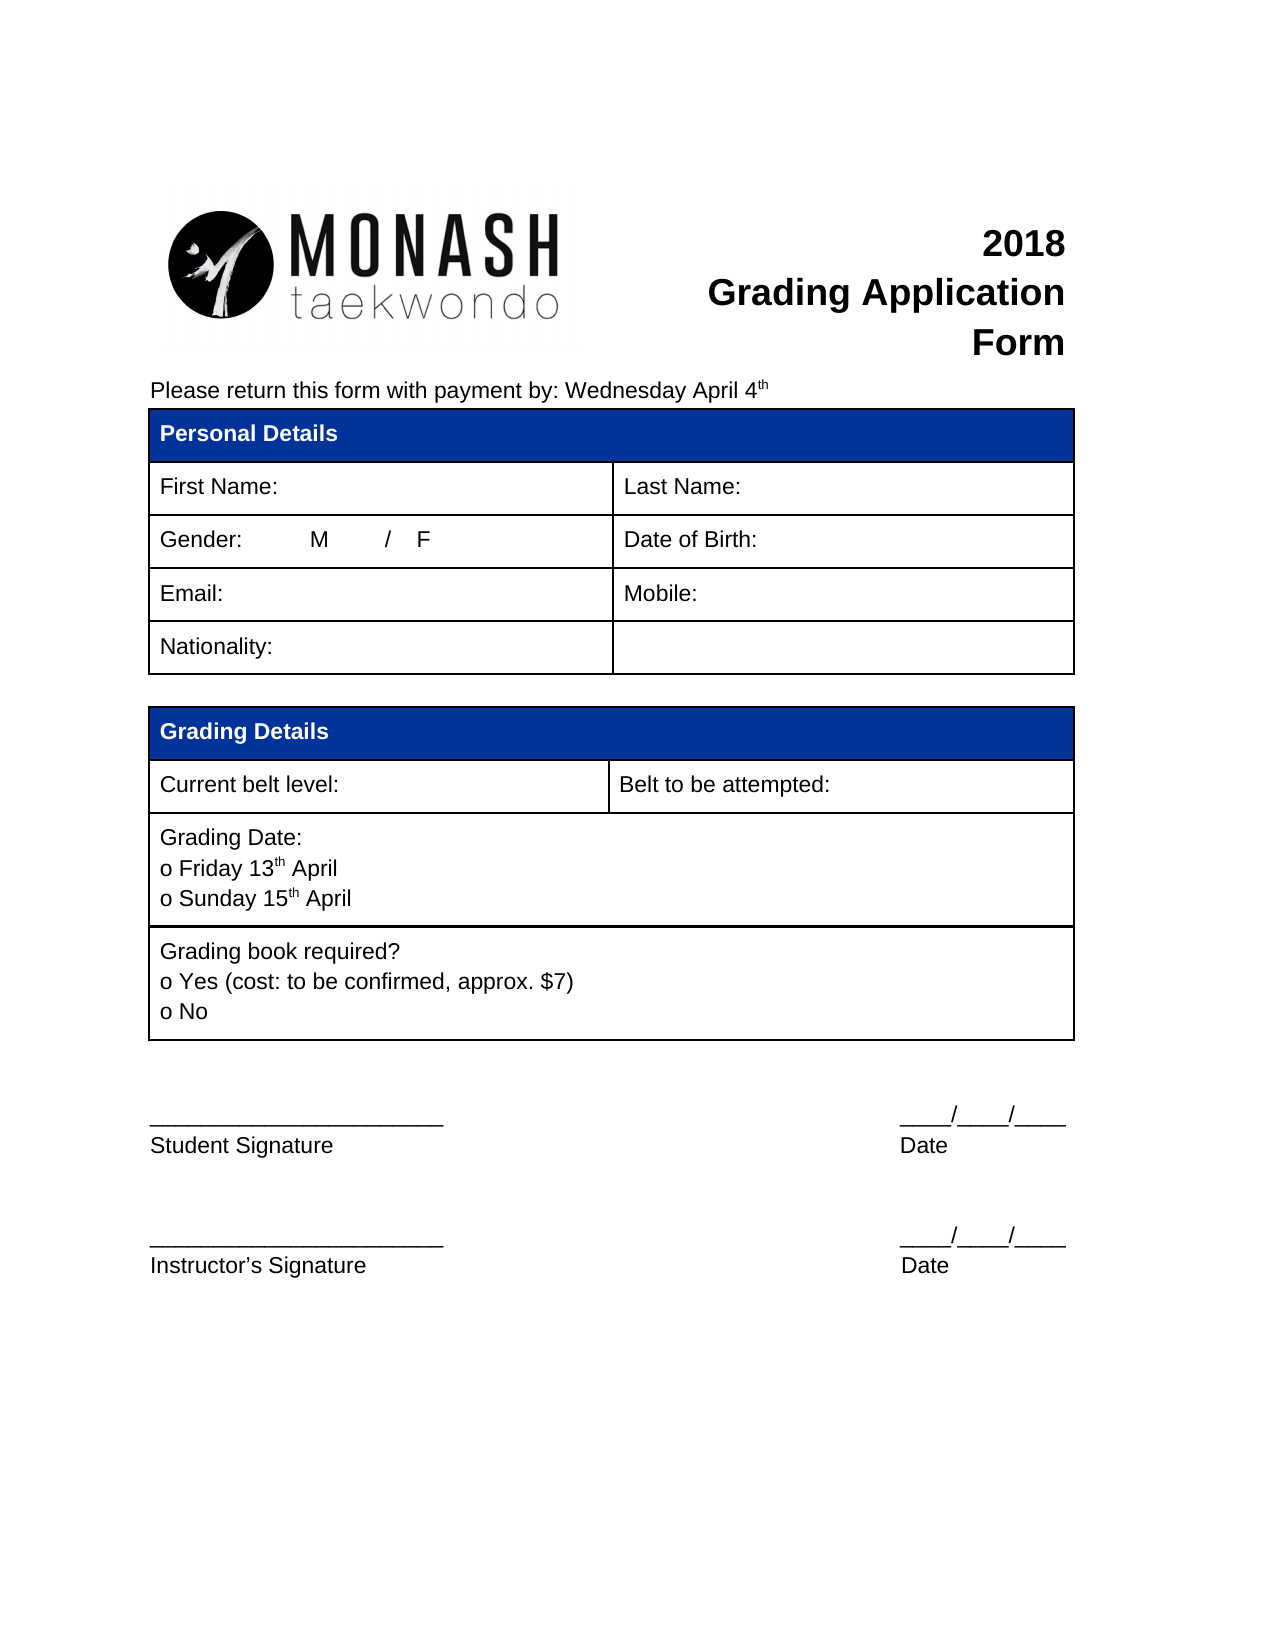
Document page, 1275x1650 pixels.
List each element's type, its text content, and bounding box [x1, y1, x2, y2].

table_cell Gender: M / F [150, 516, 612, 567]
table_cell Last Name: [614, 463, 1073, 514]
table_header [149, 180, 593, 377]
table_header Personal Details [150, 410, 1073, 461]
table_cell Grading Date: o Friday 13th April o Sunday 15th April [150, 814, 1073, 925]
table_cell Email: [150, 569, 612, 620]
table_cell Grading book required? o Yes (cost: to be confirmed, approx. $7) o No [150, 928, 1073, 1039]
table_cell [614, 622, 1073, 673]
text Student Signature Date [150, 1132, 1125, 1158]
table_cell First Name: [150, 463, 612, 514]
picture [159, 190, 582, 345]
table_cell Nationality: [150, 622, 612, 673]
text Instructor’s Signature Date [150, 1252, 1125, 1279]
table_cell Mobile: [614, 569, 1073, 620]
table_cell Current belt level: [150, 761, 608, 812]
table_header Grading Details [150, 708, 1073, 759]
text Please return this form with payment by: Wednesday April 4th [150, 377, 1125, 404]
text _______________________ ____/____/____ [150, 1222, 1125, 1248]
table_header 2018 Grading Application Form [593, 180, 1076, 377]
table_cell Belt to be attempted: [610, 761, 1073, 812]
table_cell Date of Birth: [614, 516, 1073, 567]
text _______________________ ____/____/____ [150, 1101, 1125, 1128]
